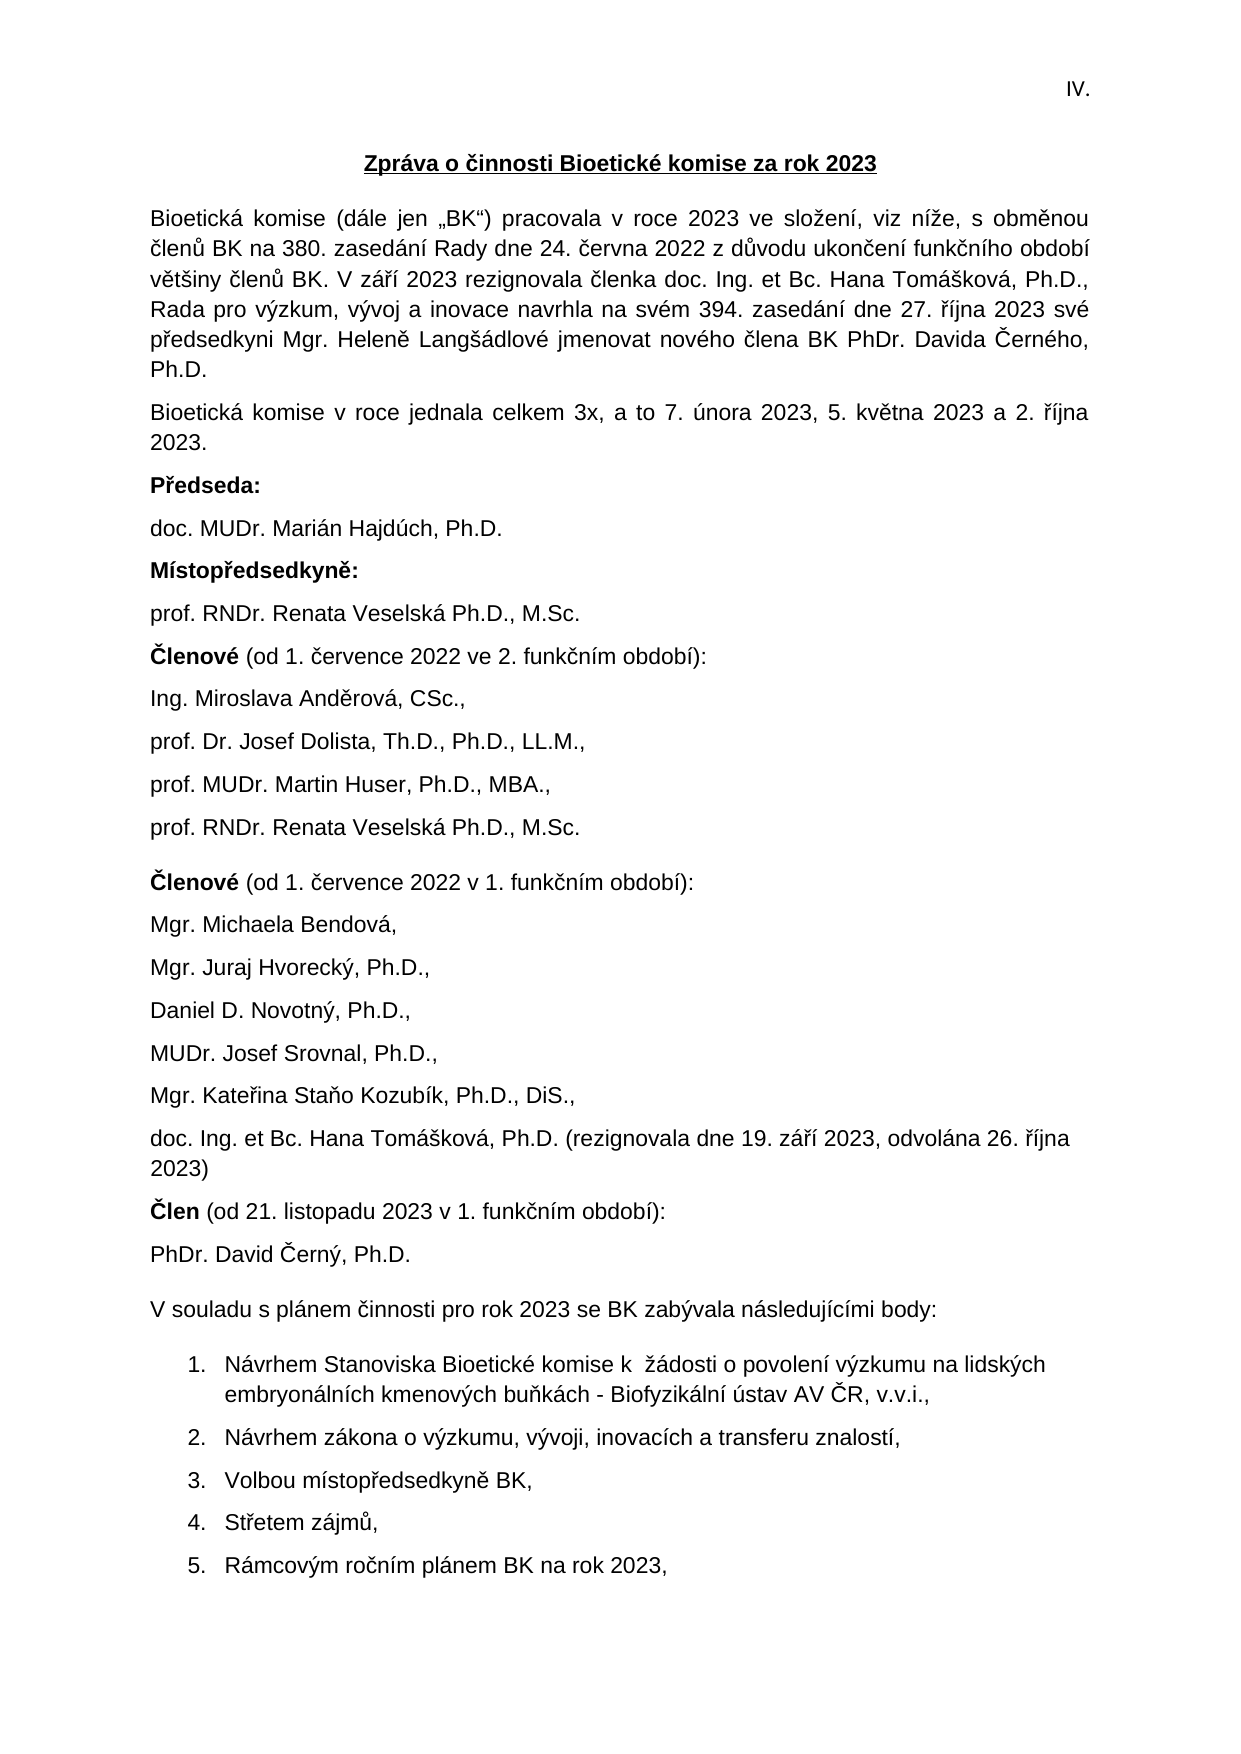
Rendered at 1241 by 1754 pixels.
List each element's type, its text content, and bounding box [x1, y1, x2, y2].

text prof. Dr. Josef Dolista, Th.D., Ph.D., LL.M., [150, 728, 1090, 754]
text Mgr. Juraj Hvorecký, Ph.D., [150, 954, 1090, 981]
text Zpráva o činnosti Bioetické komise za rok 2023 [150, 150, 1090, 176]
list Střetem zájmů, [187, 1509, 1090, 1536]
list Rámcovým ročním plánem BK na rok 2023, [187, 1552, 1090, 1578]
text Daniel D. Novotný, Ph.D., [150, 997, 1090, 1023]
list Návrhem Stanoviska Bioetické komise k žádosti o povolení výzkumu na lidských embryonálních kmenových buňkách - Biofyzikální ústav AV ČR, v.v.i., [187, 1351, 1090, 1408]
text Mgr. Michaela Bendová, [150, 911, 1090, 938]
text Člen (od 21. listopadu 2023 v 1. funkčním období): [150, 1198, 1090, 1224]
text Mgr. Kateřina Staňo Kozubík, Ph.D., DiS., [150, 1082, 1090, 1109]
list Volbou místopředsedkyně BK, [187, 1467, 1090, 1493]
text MUDr. Josef Srovnal, Ph.D., [150, 1039, 1090, 1066]
text PhDr. David Černý, Ph.D. [150, 1241, 1090, 1267]
text Bioetická komise (dále jen „BK“) pracovala v roce 2023 ve složení, viz níže, s obměnou členů BK na 380. zasedání Rady dne 24. června 2022 z důvodu ukončení funkčního období většiny členů BK. V září 2023 rezignovala členka doc. Ing. et Bc. Hana Tomášková, Ph.D., Rada pro výzkum, vývoj a inovace navrhla na svém 394. zasedání dne 27. října 2023 své předsedkyni Mgr. Heleně Langšádlové jmenovat nového člena BK PhDr. Davida Černého, Ph.D. [150, 205, 1090, 383]
text V souladu s plánem činnosti pro rok 2023 se BK zabývala následujícími body: [150, 1296, 1090, 1322]
text Ing. Miroslava Anděrová, CSc., [150, 685, 1090, 712]
text Místopředsedkyně: [150, 557, 1090, 584]
text Předseda: [150, 472, 1090, 498]
text prof. RNDr. Renata Veselská Ph.D., M.Sc. [150, 813, 1090, 840]
text prof. RNDr. Renata Veselská Ph.D., M.Sc. [150, 600, 1090, 626]
list Návrhem zákona o výzkumu, vývoji, inovacích a transferu znalostí, [187, 1424, 1090, 1450]
text doc. Ing. et Bc. Hana Tomášková, Ph.D. (rezignovala dne 19. září 2023, odvolána 26. října 2023) [150, 1125, 1090, 1182]
text prof. MUDr. Martin Huser, Ph.D., MBA., [150, 771, 1090, 797]
text Členové (od 1. července 2022 ve 2. funkčním období): [150, 643, 1090, 669]
text doc. MUDr. Marián Hajdúch, Ph.D. [150, 514, 1090, 541]
text Bioetická komise v roce jednala celkem 3x, a to 7. února 2023, 5. května 2023 a 2. října 2023. [150, 399, 1090, 456]
text Členové (od 1. července 2022 v 1. funkčním období): [150, 869, 1090, 895]
